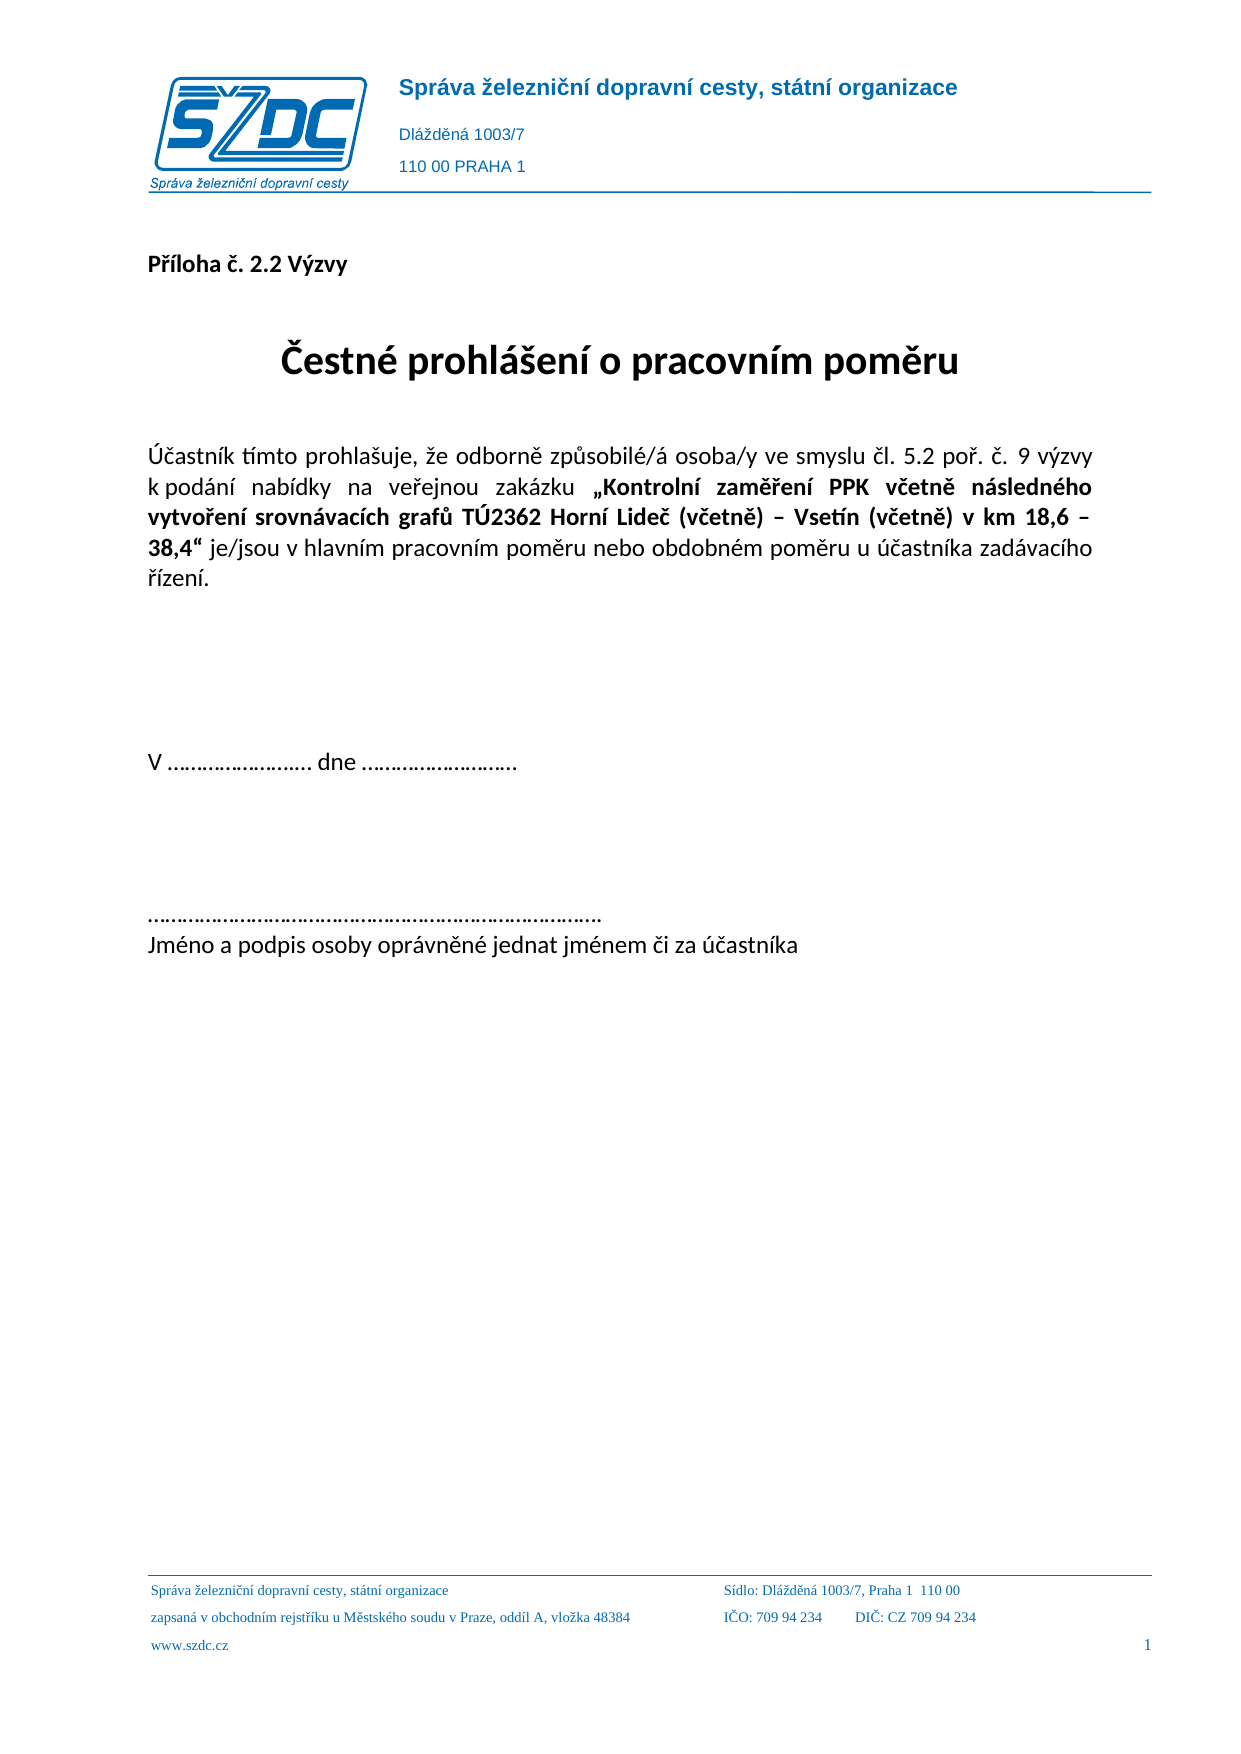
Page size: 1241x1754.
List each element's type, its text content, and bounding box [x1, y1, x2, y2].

title Čestné prohlášení o pracovním poměru [148, 334, 1093, 385]
text Příloha č. 2.2 Výzvy [148, 248, 1093, 279]
text ……………………………………………………………………. [148, 898, 1092, 929]
text Účastník tímto prohlašuje, že odborně způsobilé/á osoba/y ve smyslu čl. 5.2 poř. č. 9 výzvy k podání nabídky na veřejnou zakázku „Kontrolní zaměření PPK včetně následného vytvoření srovnávacích grafů TÚ2362 Horní Lideč (včetně) – Vsetín (včetně) v km 18,6 – 38,4“ je/jsou v hlavním pracovním poměru nebo obdobném poměru u účastníka zadávacího řízení. [148, 441, 1093, 593]
text V ………………….… dne ……………………… [148, 746, 1092, 776]
text Jméno a podpis osoby oprávněné jednat jménem či za účastníka [148, 929, 1092, 959]
